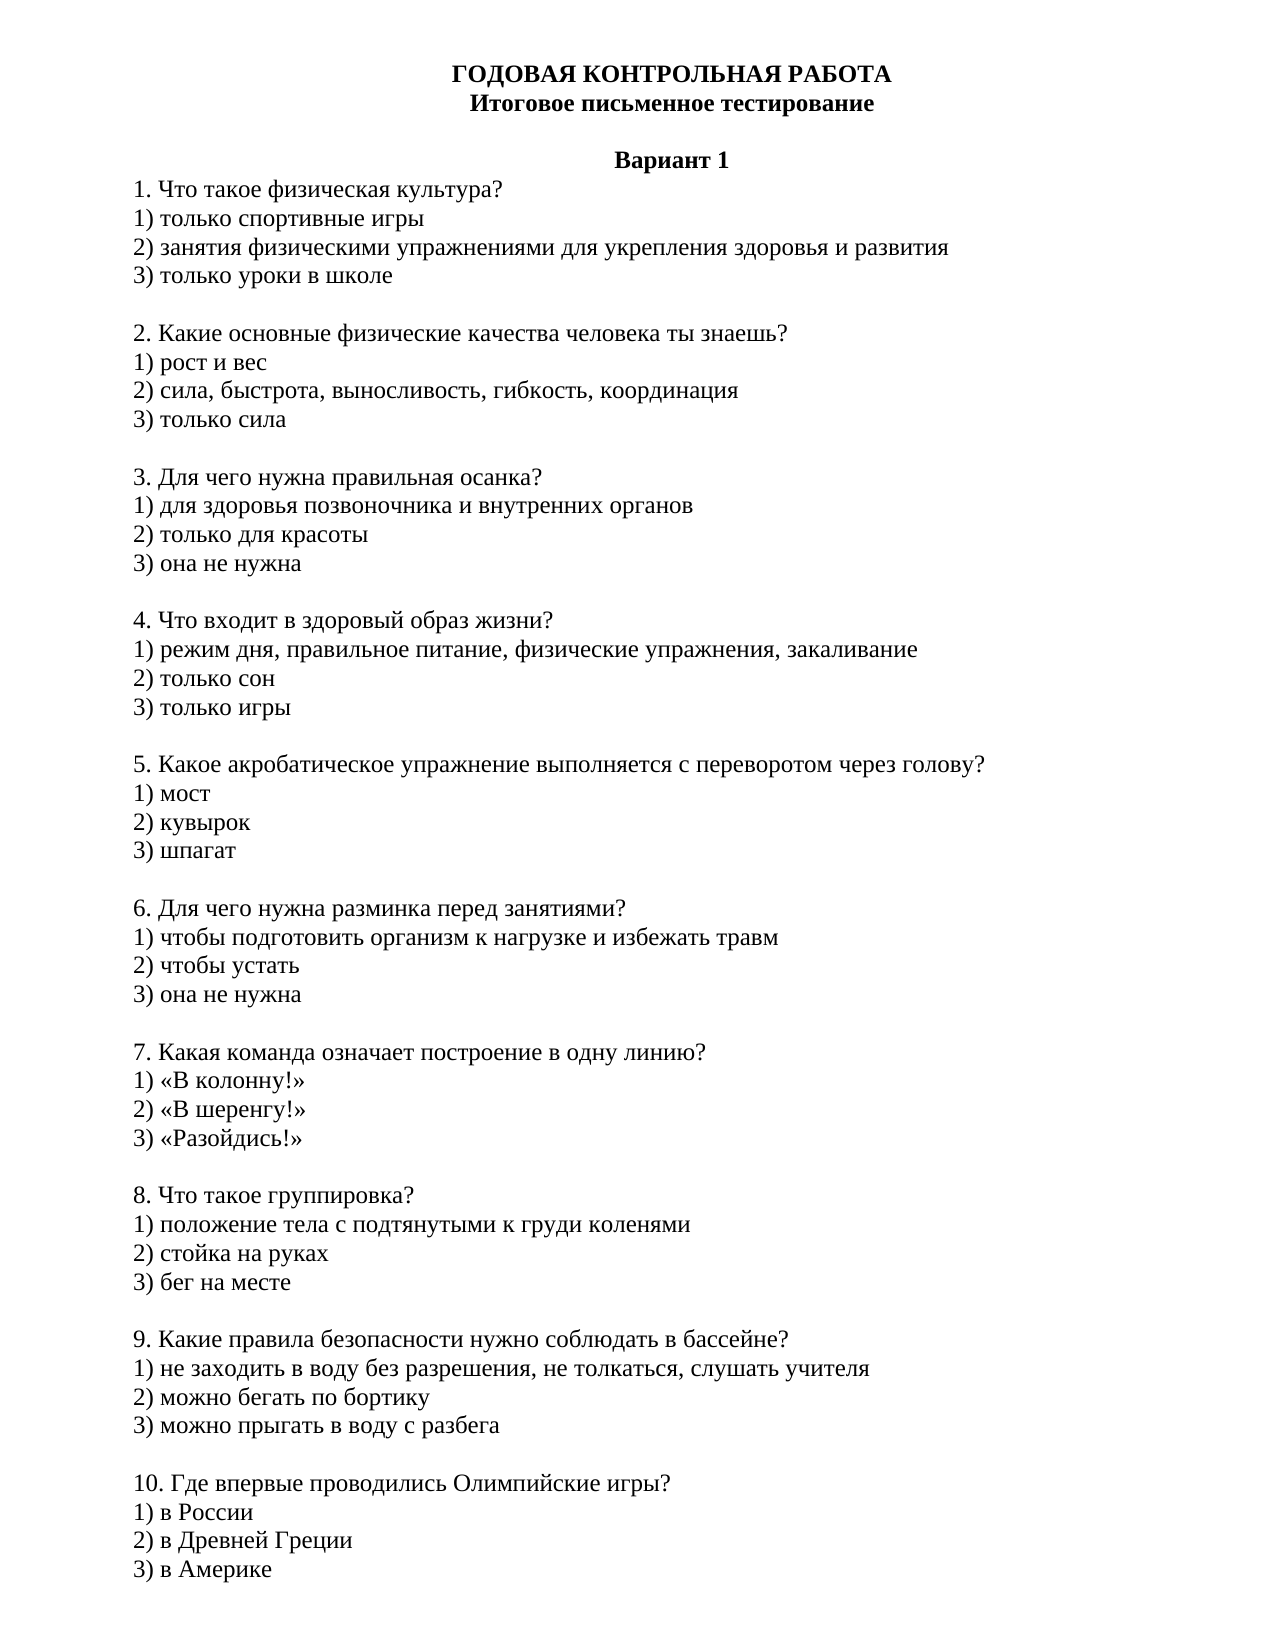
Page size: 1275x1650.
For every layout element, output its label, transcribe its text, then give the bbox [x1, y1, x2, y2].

text 1. Что такое физическая культура? [133, 174, 1211, 203]
text 3) она не нужна [133, 548, 1211, 577]
text 2) занятия физическими упражнениями для укрепления здоровья и развития [133, 232, 1211, 260]
text 5. Какое акробатическое упражнение выполняется с переворотом через голову? [133, 749, 1211, 778]
text 2) только для красоты [133, 519, 1211, 548]
text 4. Что входит в здоровый образ жизни? [133, 605, 1211, 634]
text 2) сила, быстрота, выносливость, гибкость, координация [133, 375, 1211, 404]
text 3) только сила [133, 404, 1211, 433]
text 9. Какие правила безопасности нужно соблюдать в бассейне? [133, 1324, 1211, 1353]
text 10. Где впервые проводились Олимпийские игры? [133, 1468, 1211, 1497]
text 6. Для чего нужна разминка перед занятиями? [133, 893, 1211, 922]
text 3) бег на месте [133, 1267, 1211, 1295]
text Вариант 1 [133, 145, 1211, 174]
text 3) она не нужна [133, 979, 1211, 1008]
text 1) положение тела с подтянутыми к груди коленями [133, 1209, 1211, 1238]
text 1) для здоровья позвоночника и внутренних органов [133, 490, 1211, 519]
text 1) только спортивные игры [133, 203, 1211, 232]
text 2. Какие основные физические качества человека ты знаешь? [133, 318, 1211, 347]
text 3) только игры [133, 692, 1211, 720]
text 2) можно бегать по бортику [133, 1382, 1211, 1410]
text 1) чтобы подготовить организм к нагрузке и избежать травм [133, 922, 1211, 950]
text 1) мост [133, 778, 1211, 807]
text 2) стойка на руках [133, 1238, 1211, 1267]
text 1) не заходить в воду без разрешения, не толкаться, слушать учителя [133, 1353, 1211, 1382]
text 2) в Древней Греции [133, 1525, 1211, 1554]
text 1) режим дня, правильное питание, физические упражнения, закаливание [133, 634, 1211, 663]
text 2) «В шеренгу!» [133, 1094, 1211, 1123]
text 8. Что такое группировка? [133, 1180, 1211, 1209]
text 3) в Америке [133, 1554, 1211, 1583]
text 7. Какая команда означает построение в одну линию? [133, 1037, 1211, 1065]
text 2) только сон [133, 663, 1211, 692]
text 2) кувырок [133, 807, 1211, 835]
text Итоговое письменное тестирование [133, 88, 1211, 117]
text 3) шпагат [133, 835, 1211, 864]
text 3) только уроки в школе [133, 260, 1211, 289]
text 3. Для чего нужна правильная осанка? [133, 462, 1211, 490]
text Годовая контрольная работа [133, 59, 1211, 88]
text 1) в России [133, 1497, 1211, 1525]
text 1) рост и вес [133, 347, 1211, 375]
text 3) можно прыгать в воду с разбега [133, 1410, 1211, 1439]
text 1) «В колонну!» [133, 1065, 1211, 1094]
text 2) чтобы устать [133, 950, 1211, 979]
text 3) «Разойдись!» [133, 1123, 1211, 1152]
